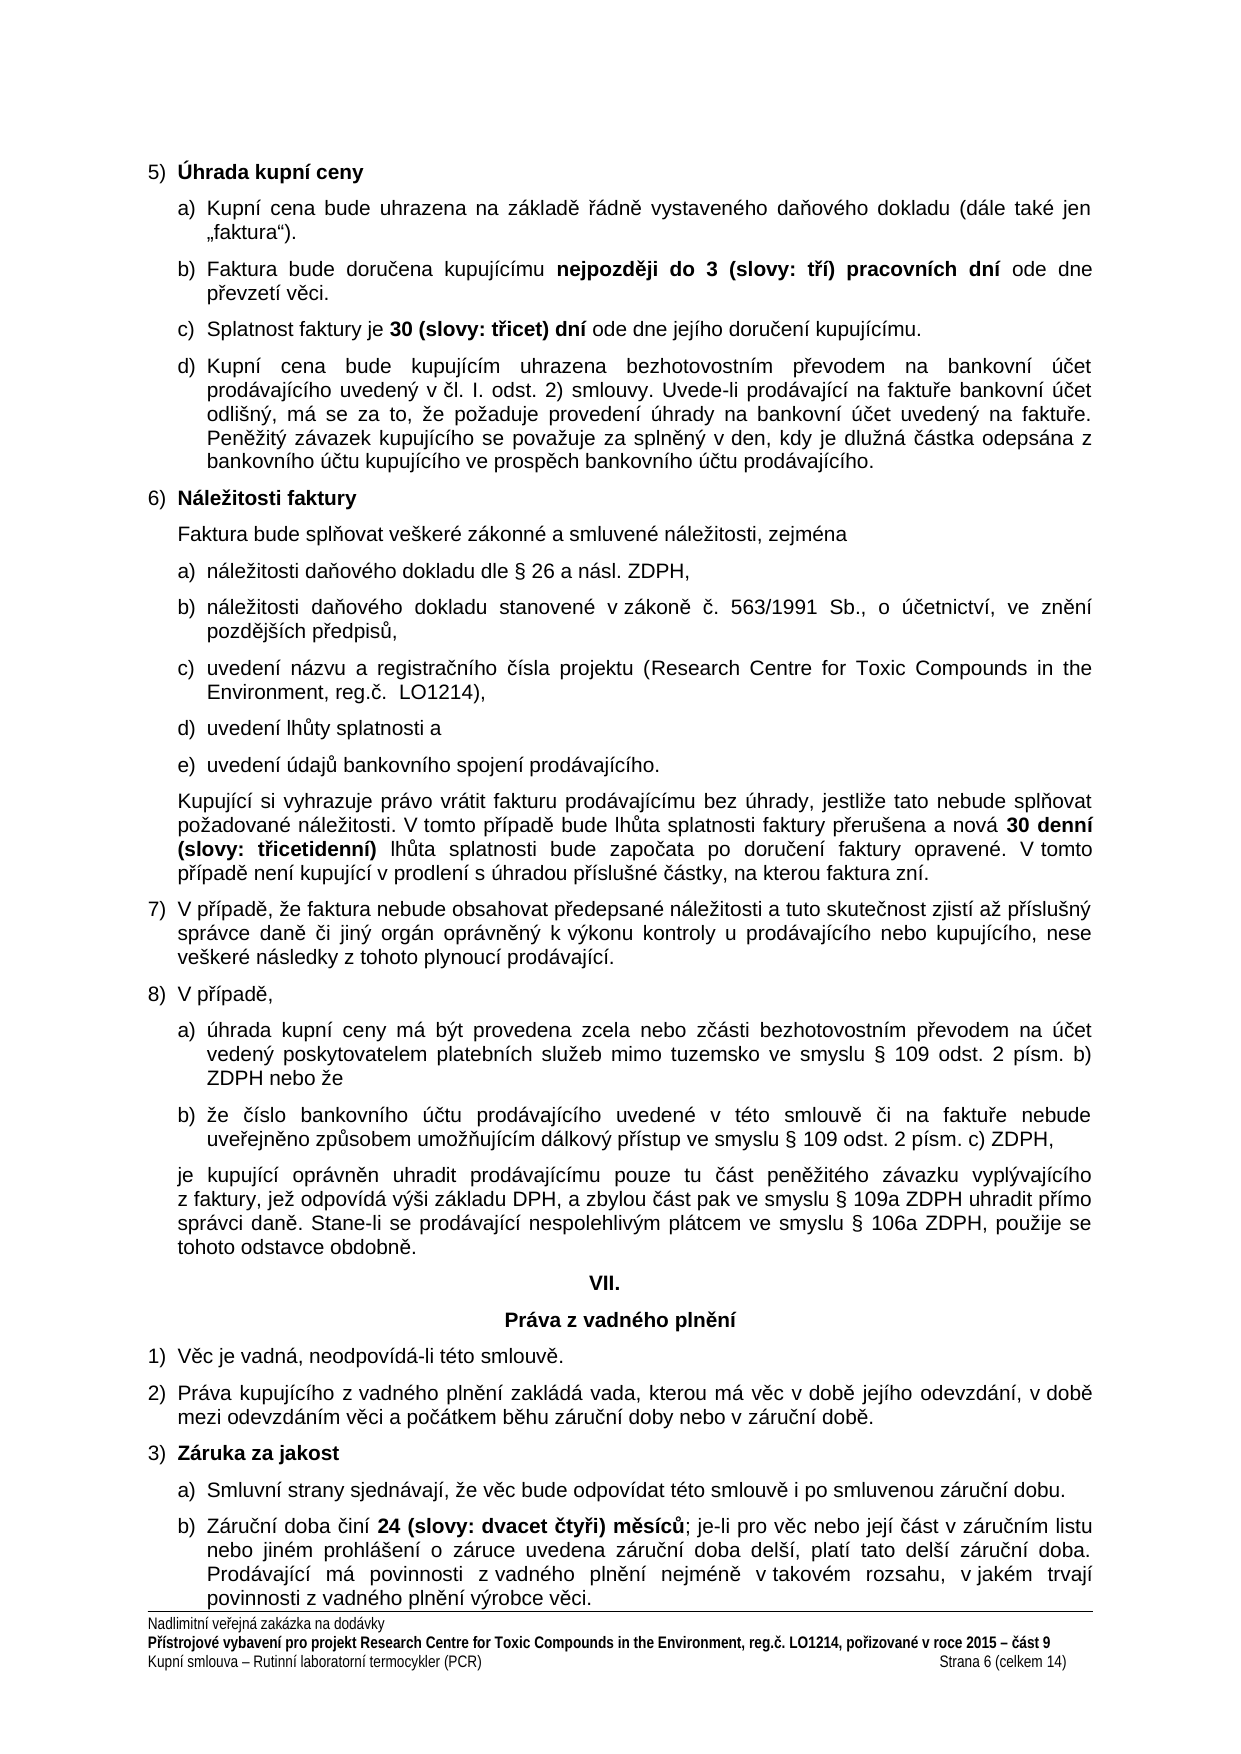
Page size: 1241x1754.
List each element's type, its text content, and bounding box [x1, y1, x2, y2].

list uvedení lhůty splatnosti a [177, 716, 1093, 740]
text Faktura bude splňovat veškeré zákonné a smluvené náležitosti, zejména [177, 522, 1093, 546]
list že číslo bankovního účtu prodávajícího uvedené v této smlouvě či na faktuře nebude uveřejněno způsobem umožňujícím dálkový přístup ve smyslu § 109 odst. 2 písm. c) ZDPH, [177, 1102, 1093, 1150]
list Náležitosti faktury [148, 486, 1093, 510]
text Kupující si vyhrazuje právo vrátit fakturu prodávajícímu bez úhrady, jestliže tato nebude splňovat požadované náležitosti. V tomto případě bude lhůta splatnosti faktury přerušena a nová 30 denní (slovy: třicetidenní) lhůta splatnosti bude započata po doručení faktury opravené. V tomto případě není kupující v prodlení s úhradou příslušné částky, na kterou faktura zní. [177, 789, 1093, 885]
list Věc je vadná, neodpovídá-li této smlouvě. [148, 1344, 1093, 1368]
list úhrada kupní ceny má být provedena zcela nebo zčásti bezhotovostním převodem na účet vedený poskytovatelem platebních služeb mimo tuzemsko ve smyslu § 109 odst. 2 písm. b) ZDPH nebo že [177, 1018, 1093, 1090]
list Záruka za jakost [148, 1441, 1093, 1465]
list Úhrada kupní ceny [148, 160, 1093, 184]
list Kupní cena bude kupujícím uhrazena bezhotovostním převodem na bankovní účet prodávajícího uvedený v čl. I. odst. 2) smlouvy. Uvede-li prodávající na faktuře bankovní účet odlišný, má se za to, že požaduje provedení úhrady na bankovní účet uvedený na faktuře. Peněžitý závazek kupujícího se považuje za splněný v den, kdy je dlužná částka odepsána z bankovního účtu kupujícího ve prospěch bankovního účtu prodávajícího. [177, 353, 1093, 473]
list V případě, [148, 982, 1093, 1006]
list Smluvní strany sjednávají, že věc bude odpovídat této smlouvě i po smluvenou záruční dobu. [177, 1477, 1093, 1501]
list V případě, že faktura nebude obsahovat předepsané náležitosti a tuto skutečnost zjistí až příslušný správce daně či jiný orgán oprávněný k výkonu kontroly u prodávajícího nebo kupujícího, nese veškeré následky z tohoto plynoucí prodávající. [148, 897, 1093, 969]
list Faktura bude doručena kupujícímu nejpozději do 3 (slovy: tří) pracovních dní ode dne převzetí věci. [177, 257, 1093, 304]
list Práva kupujícího z vadného plnění zakládá vada, kterou má věc v době jejího odevzdání, v době mezi odevzdáním věci a počátkem běhu záruční doby nebo v záruční době. [148, 1381, 1093, 1428]
list náležitosti daňového dokladu stanovené v zákoně č. 563/1991 Sb., o účetnictví, ve znění pozdějších předpisů, [177, 595, 1093, 643]
text Práva z vadného plnění [148, 1308, 1093, 1332]
list uvedení údajů bankovního spojení prodávajícího. [177, 752, 1093, 776]
list uvedení názvu a registračního čísla projektu (Research Centre for Toxic Compounds in the Environment, reg.č. LO1214), [177, 656, 1093, 703]
list náležitosti daňového dokladu dle § 26 a násl. ZDPH, [177, 559, 1093, 583]
list Záruční doba činí 24 (slovy: dvacet čtyři) měsíců; je-li pro věc nebo její část v záručním listu nebo jiném prohlášení o záruce uvedena záruční doba delší, platí tato delší záruční doba. Prodávající má povinnosti z vadného plnění nejméně v takovém rozsahu, v jakém trvají povinnosti z vadného plnění výrobce věci. [177, 1514, 1093, 1610]
list Kupní cena bude uhrazena na základě řádně vystaveného daňového dokladu (dále také jen „faktura“). [177, 196, 1093, 244]
text je kupující oprávněn uhradit prodávajícímu pouze tu část peněžitého závazku vyplývajícího z faktury, jež odpovídá výši základu DPH, a zbylou část pak ve smyslu § 109a ZDPH uhradit přímo správci daně. Stane-li se prodávající nespolehlivým plátcem ve smyslu § 106a ZDPH, použije se tohoto odstavce obdobně. [177, 1163, 1093, 1259]
list Splatnost faktury je 30 (slovy: třicet) dní ode dne jejího doručení kupujícímu. [177, 317, 1093, 341]
